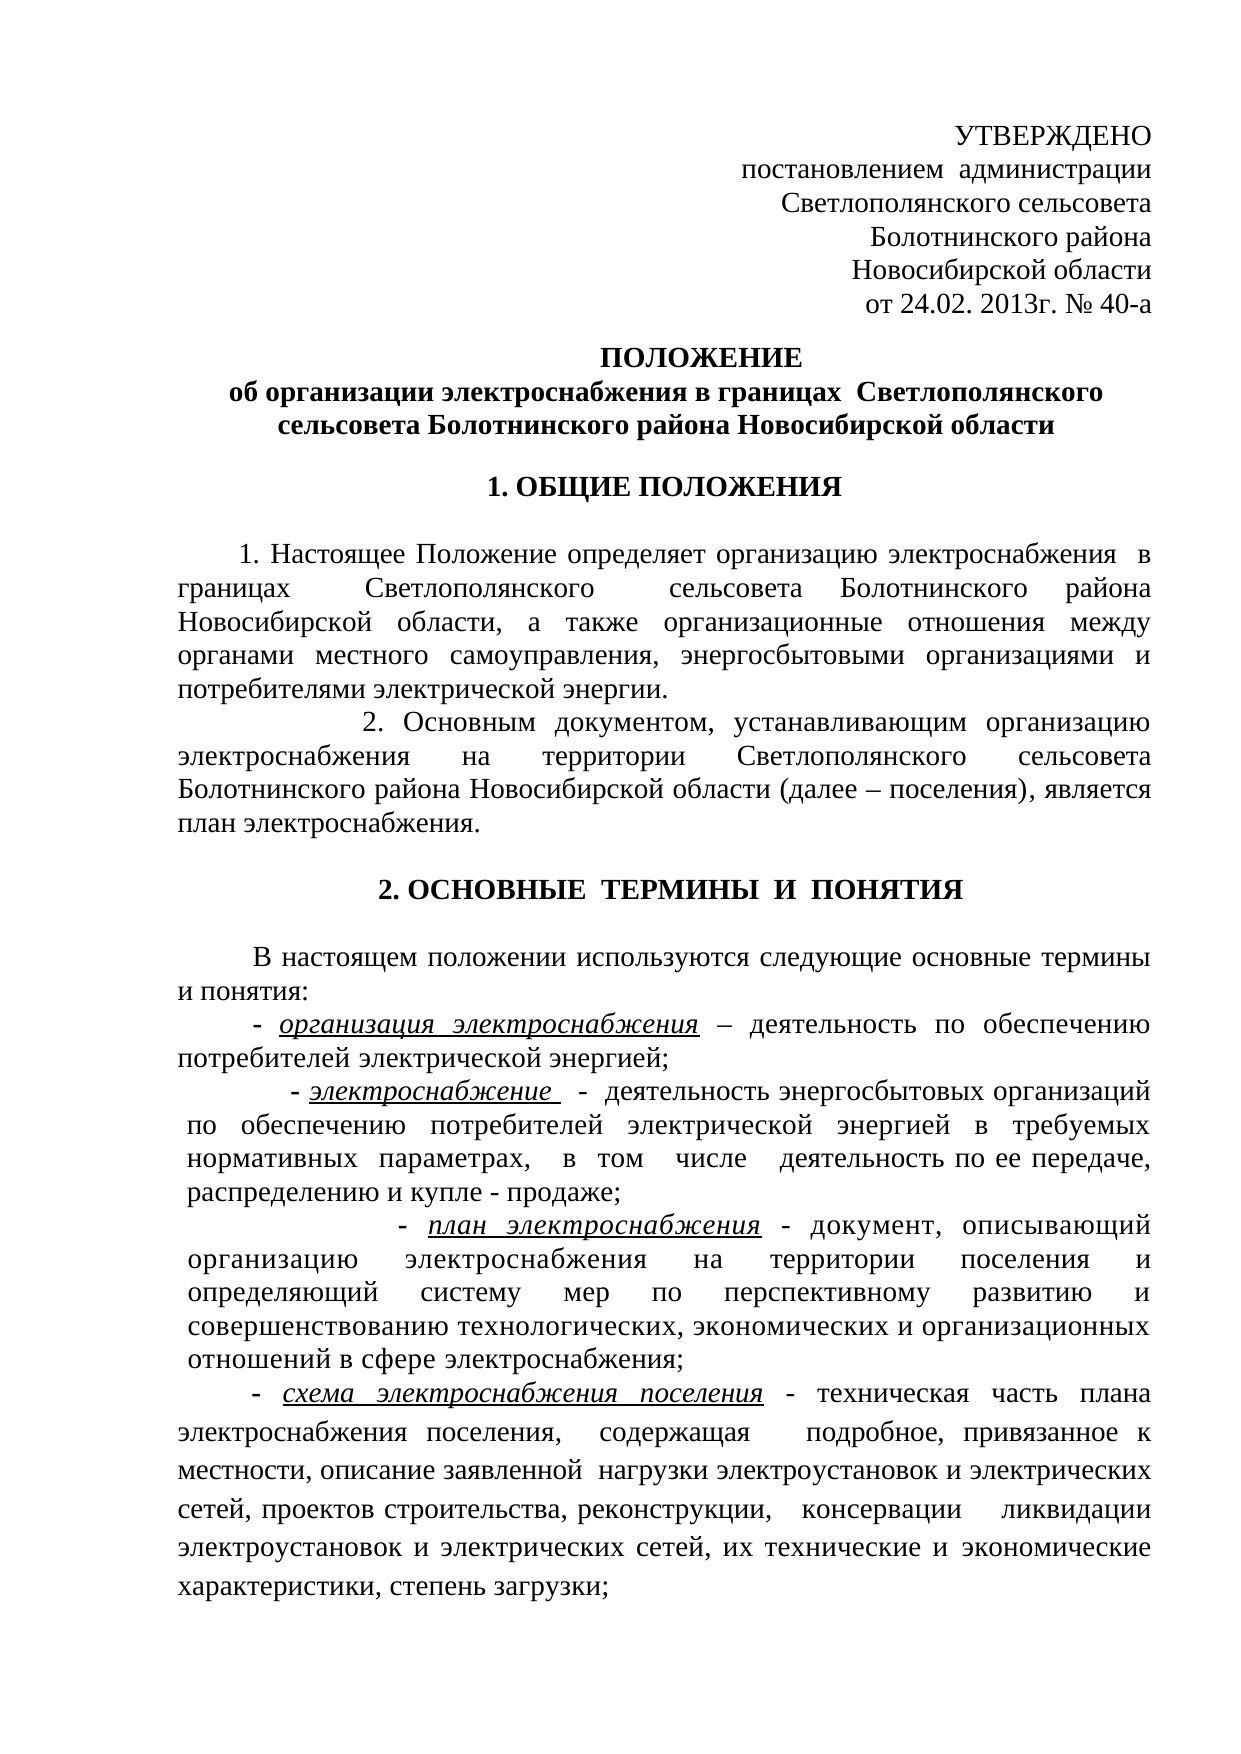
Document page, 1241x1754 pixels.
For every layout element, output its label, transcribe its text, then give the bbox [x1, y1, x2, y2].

text - схема электроснабжения поселения - техническая часть плана электроснабжения поселения, содержащая подробное, привязанное к местности, описание заявленной нагрузки электроустановок и электрических сетей, проектов строительства, реконструкции, консервации ликвидации электроустановок и электрических сетей, их технические и экономические характеристики, степень загрузки; [177, 1375, 1152, 1601]
text - электроснабжение - деятельность энергосбытовых организаций по обеспечению потребителей электрической энергией в требуемых нормативных параметрах, в том числе деятельность по ее передаче, распределению и купле - продаже; [187, 1073, 1152, 1207]
text УТВЕРЖДЕНО постановлением администрации Светлополянского сельсовета Болотнинского района Новосибирской области от 24.02. 2013г. № 40-а [177, 118, 1152, 319]
text 2. ОСНОВНЫЕ ТЕРМИНЫ И ПОНЯТИЯ [190, 872, 1152, 906]
text - план электроснабжения - документ, описывающий организацию электроснабжения на территории поселения и определяющий систему мер по перспективному развитию и совершенствованию технологических, экономических и организационных отношений в сфере электроснабжения; [187, 1207, 1152, 1375]
text 1. ОБЩИЕ ПОЛОЖЕНИЯ [177, 469, 1152, 503]
text 2. Основным документом, устанавливающим организацию электроснабжения на территории Светлополянского сельсовета Болотнинского района Новосибирской области (далее – поселения), является план электроснабжения. [177, 704, 1152, 838]
text 1. Настоящее Положение определяет организацию электроснабжения в границах Светлополянского сельсовета Болотнинского района Новосибирской области, а также организационные отношения между органами местного самоуправления, энергосбытовыми организациями и потребителями электрической энергии. [177, 537, 1152, 704]
text ПОЛОЖЕНИЕ [177, 340, 1152, 374]
text - организация электроснабжения – деятельность по обеспечению потребителей электрической энергией; [177, 1006, 1152, 1073]
text В настоящем положении используются следующие основные термины и понятия: [177, 939, 1152, 1006]
text об организации электроснабжения в границах Светлополянского сельсовета Болотнинского района Новосибирской области [181, 374, 1152, 441]
